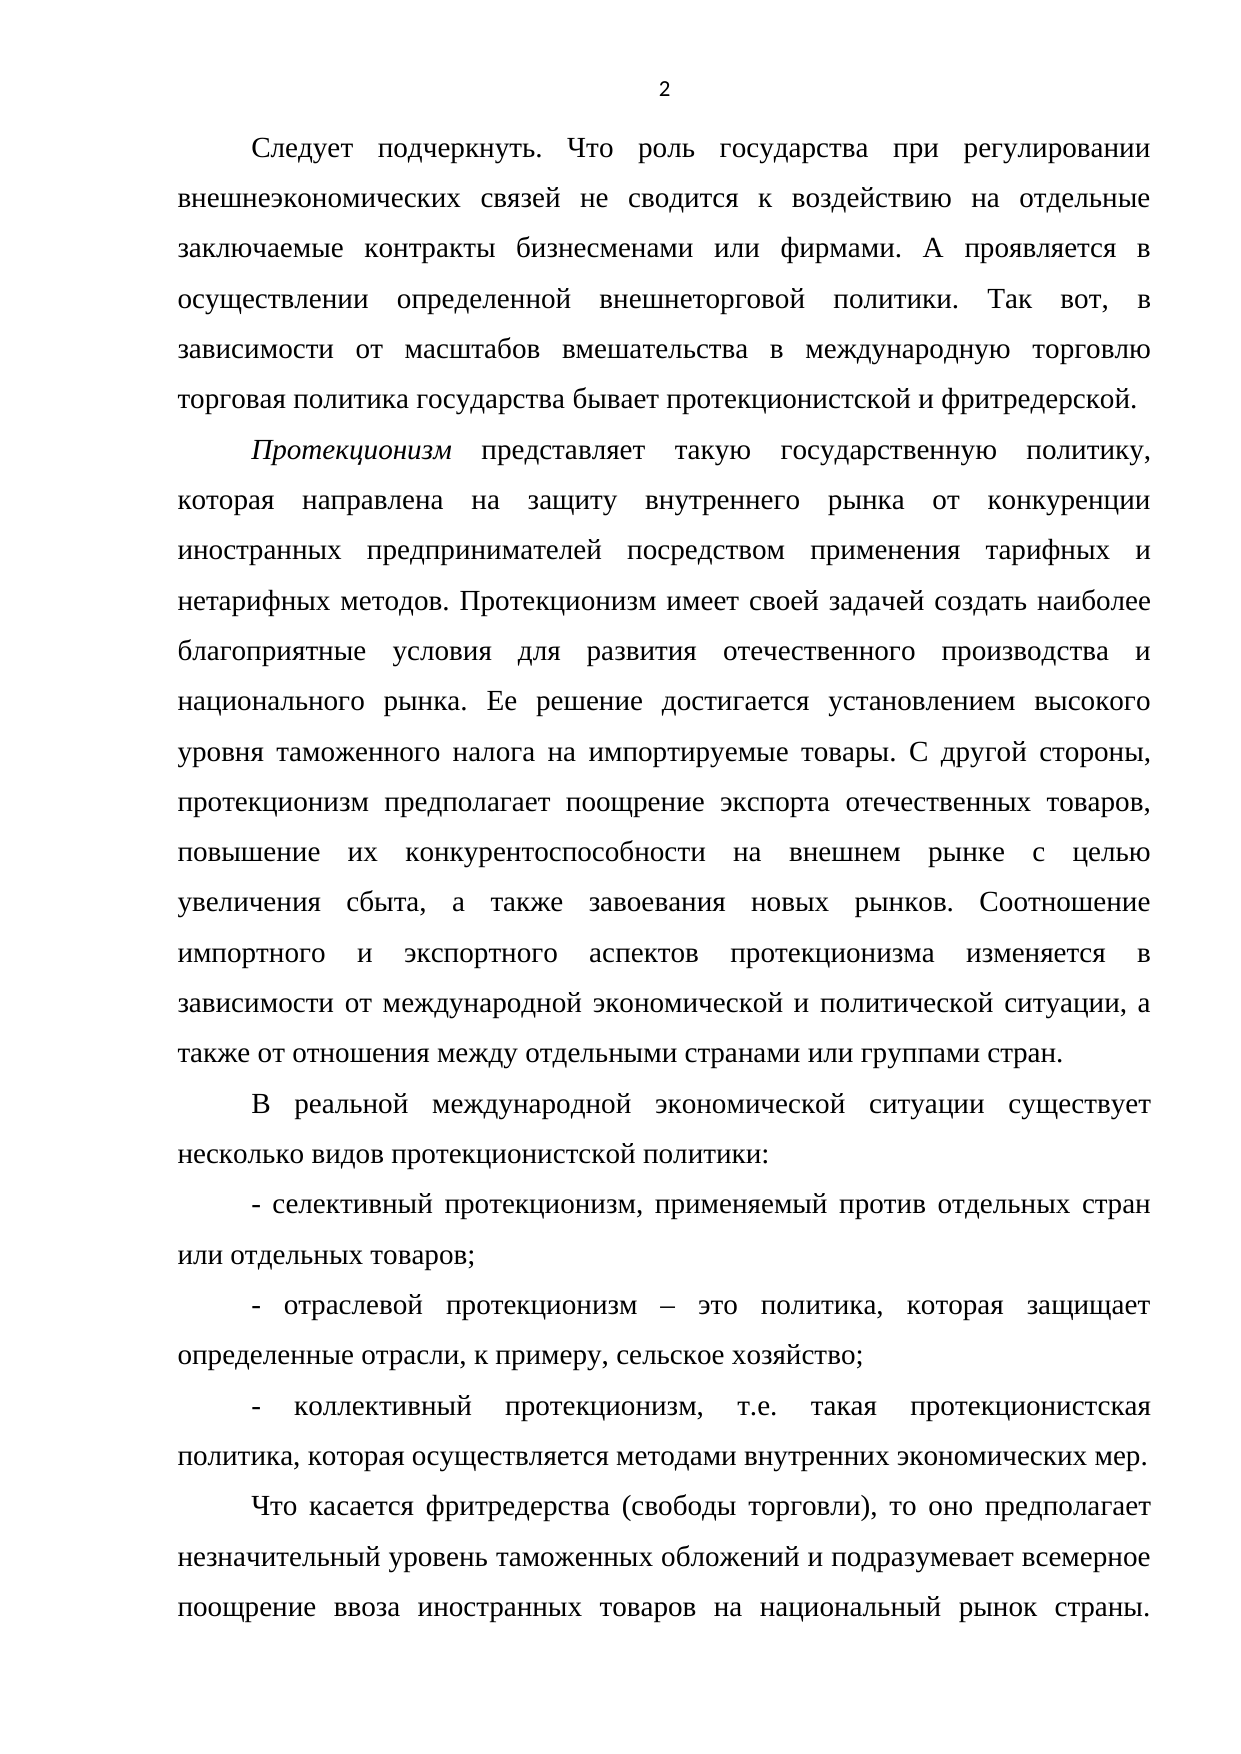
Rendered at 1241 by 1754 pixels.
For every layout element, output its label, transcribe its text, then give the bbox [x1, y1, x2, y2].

text - отраслевой протекционизм – это политика, которая защищает определенные отрасли, к примеру, сельское хозяйство; [177, 1287, 1152, 1371]
text Протекционизм представляет такую государственную политику, которая направлена на защиту внутреннего рынка от конкуренции иностранных предпринимателей посредством применения тарифных и нетарифных методов. Протекционизм имеет своей задачей создать наиболее благоприятные условия для развития отечественного производства и национального рынка. Ее решение достигается установлением высокого уровня таможенного налога на импортируемые товары. С другой стороны, протекционизм предполагает поощрение экспорта отечественных товаров, повышение их конкурентоспособности на внешнем рынке с целью увеличения сбыта, а также завоевания новых рынков. Соотношение импортного и экспортного аспектов протекционизма изменяется в зависимости от международной экономической и политической ситуации, а также от отношения между отдельными странами или группами стран. [177, 432, 1152, 1069]
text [177, 1488, 1152, 1622]
text Следует подчеркнуть. Что роль государства при регулировании внешнеэкономических связей не сводится к воздействию на отдельные заключаемые контракты бизнесменами или фирмами. А проявляется в осуществлении определенной внешнеторговой политики. Так вот, в зависимости от масштабов вмешательства в международную торговлю торговая политика государства бывает протекционистской и фритредерской. [177, 130, 1152, 415]
text В реальной международной экономической ситуации существует несколько видов протекционистской политики: [177, 1086, 1152, 1170]
text - селективный протекционизм, применяемый против отдельных стран или отдельных товаров; [177, 1186, 1152, 1270]
text - коллективный протекционизм, т.е. такая протекционистская политика, которая осуществляется методами внутренних экономических мер. [177, 1388, 1152, 1472]
